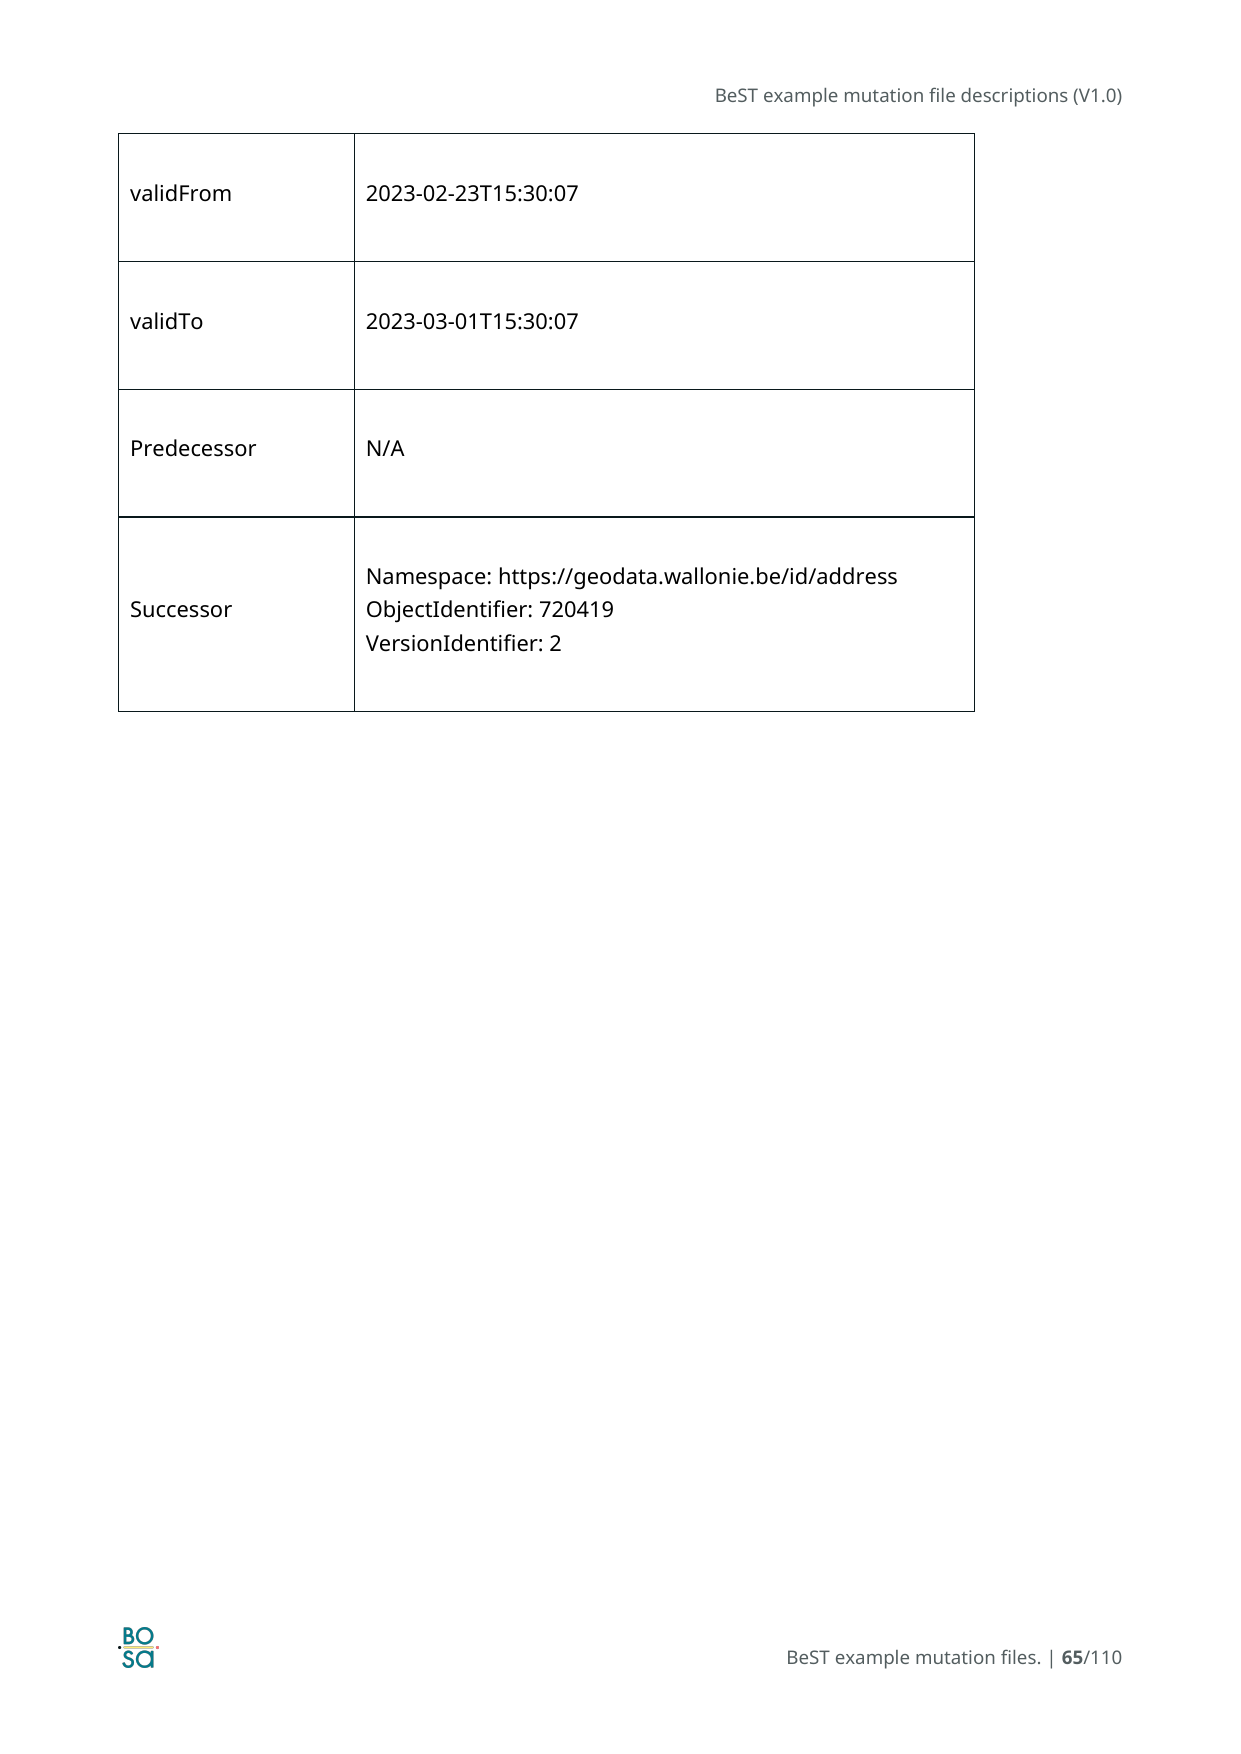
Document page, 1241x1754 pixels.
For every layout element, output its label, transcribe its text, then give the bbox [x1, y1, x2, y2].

table_cell validFrom [119, 134, 354, 261]
table_cell Predecessor [119, 390, 354, 516]
table_cell Successor [119, 518, 354, 711]
table_cell 2023-03-01T15:30:07 [355, 262, 974, 389]
table_cell validTo [119, 262, 354, 389]
picture [118, 1627, 159, 1668]
table_cell Namespace: https://geodata.wallonie.be/id/address ObjectIdentifier: 720419 VersionIdentifier: 2 [355, 518, 974, 711]
table_cell 2023-02-23T15:30:07 [355, 134, 974, 261]
table_cell N/A [355, 390, 974, 516]
